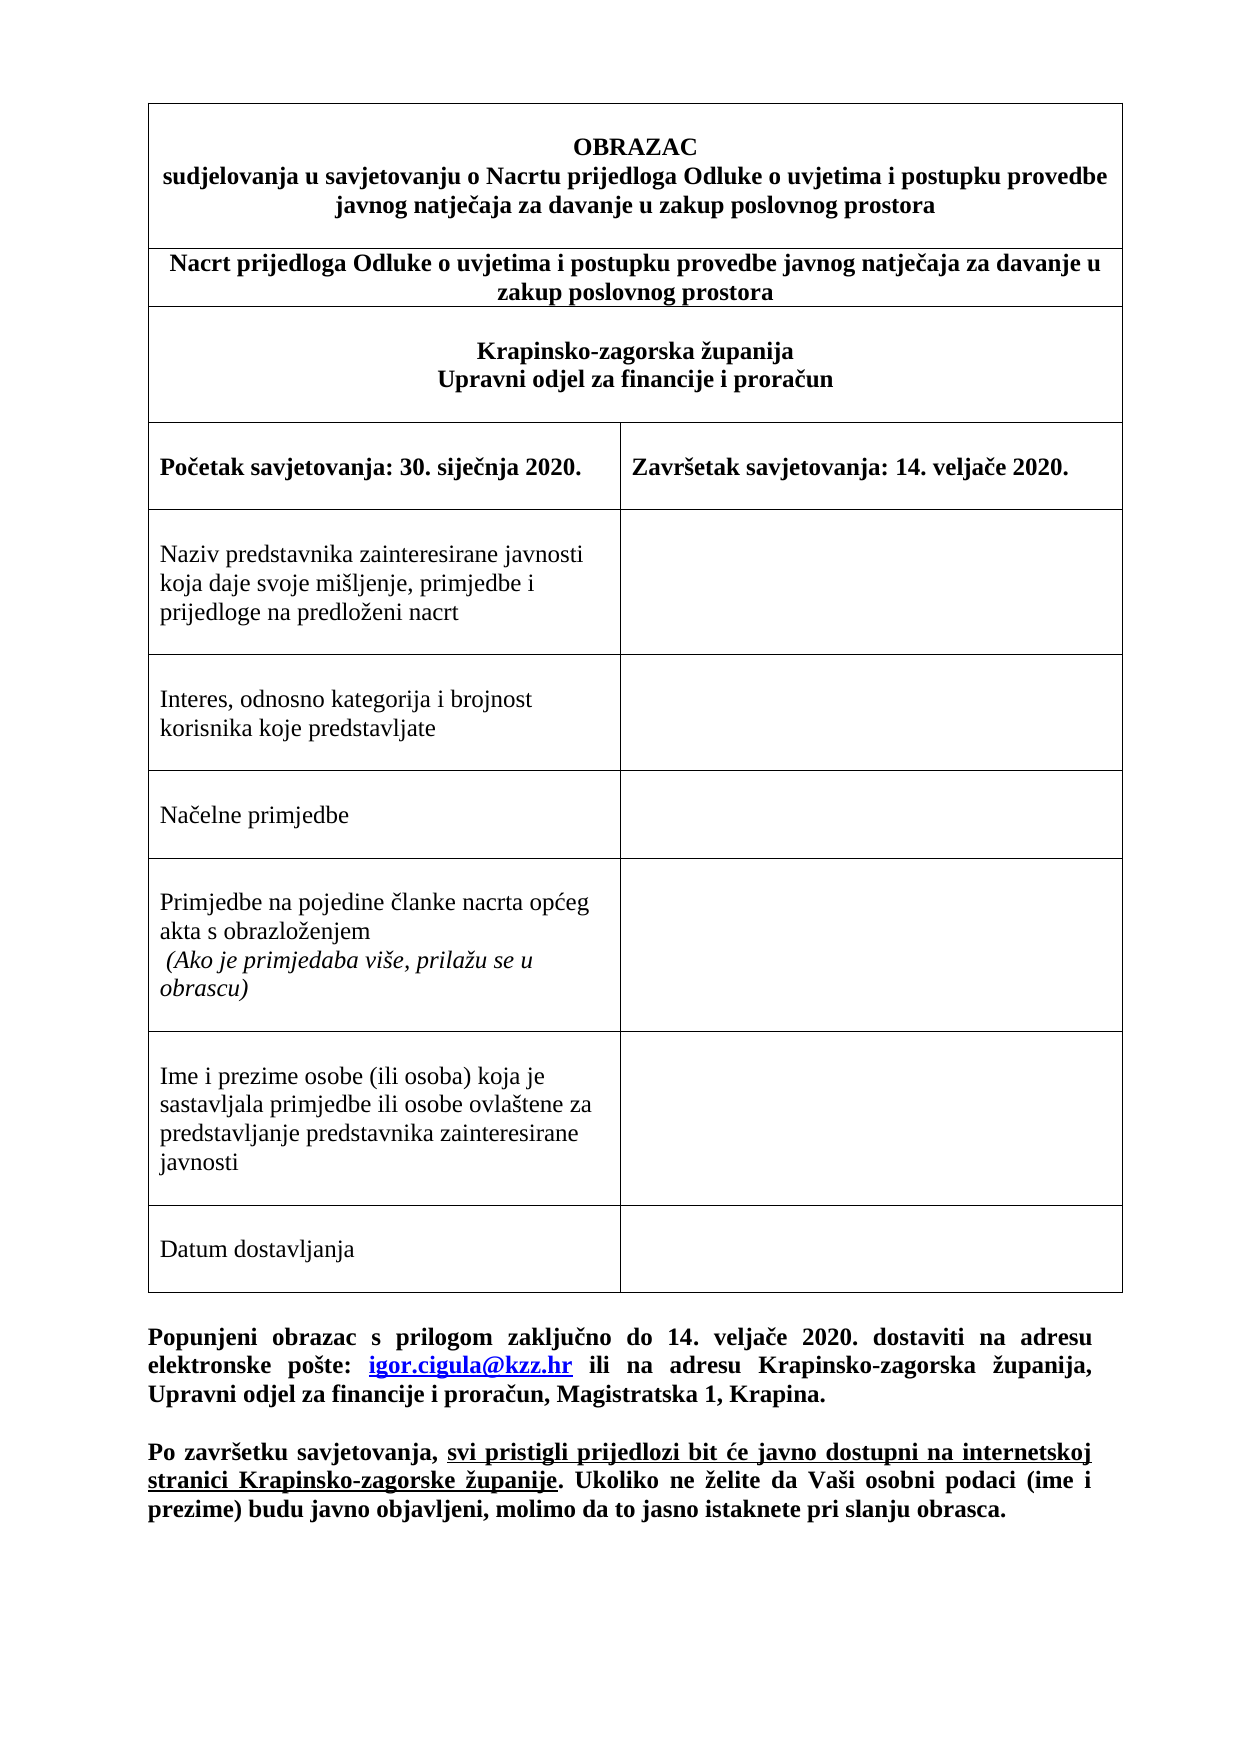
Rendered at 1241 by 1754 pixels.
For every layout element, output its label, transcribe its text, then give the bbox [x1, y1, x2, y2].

table_cell Interes, odnosno kategorija i brojnost korisnika koje predstavljate [149, 655, 620, 770]
table_cell [621, 1032, 1122, 1204]
table_cell Početak savjetovanja: 30. siječnja 2020. [149, 423, 620, 509]
table_cell Primjedbe na pojedine članke nacrta općeg akta s obrazloženjem (Ako je primjedaba više, prilažu se u obrascu) [149, 859, 620, 1031]
text Po završetku savjetovanja, svi pristigli prijedlozi bit će javno dostupni na internetskoj stranici Krapinsko-zagorske županije. Ukoliko ne želite da Vaši osobni podaci (ime i prezime) budu javno objavljeni, molimo da to jasno istaknete pri slanju obrasca. [148, 1437, 1092, 1523]
table_cell Datum dostavljanja [149, 1206, 620, 1292]
text Popunjeni obrazac s prilogom zaključno do 14. veljače 2020. dostaviti na adresu elektronske pošte: igor.cigula@kzz.hr ili na adresu Krapinsko-zagorska županija, Upravni odjel za financije i proračun, Magistratska 1, Krapina. [148, 1322, 1092, 1408]
table_cell [621, 771, 1122, 857]
table_cell [621, 859, 1122, 1031]
table_cell Završetak savjetovanja: 14. veljače 2020. [621, 423, 1122, 509]
table_cell Krapinsko-zagorska županija Upravni odjel za financije i proračun [149, 307, 1122, 422]
table_cell Ime i prezime osobe (ili osoba) koja je sastavljala primjedbe ili osobe ovlaštene za predstavljanje predstavnika zainteresirane javnosti [149, 1032, 620, 1204]
table_header OBRAZAC sudjelovanja u savjetovanju o Nacrtu prijedloga Odluke o uvjetima i postupku provedbe javnog natječaja za davanje u zakup poslovnog prostora [149, 104, 1122, 247]
table_cell Naziv predstavnika zainteresirane javnosti koja daje svoje mišljenje, primjedbe i prijedloge na predloženi nacrt [149, 510, 620, 654]
table_cell [621, 1206, 1122, 1292]
table_cell [621, 510, 1122, 654]
table_cell [621, 655, 1122, 770]
table_cell Načelne primjedbe [149, 771, 620, 857]
table_cell Nacrt prijedloga Odluke o uvjetima i postupku provedbe javnog natječaja za davanje u zakup poslovnog prostora [149, 249, 1122, 306]
